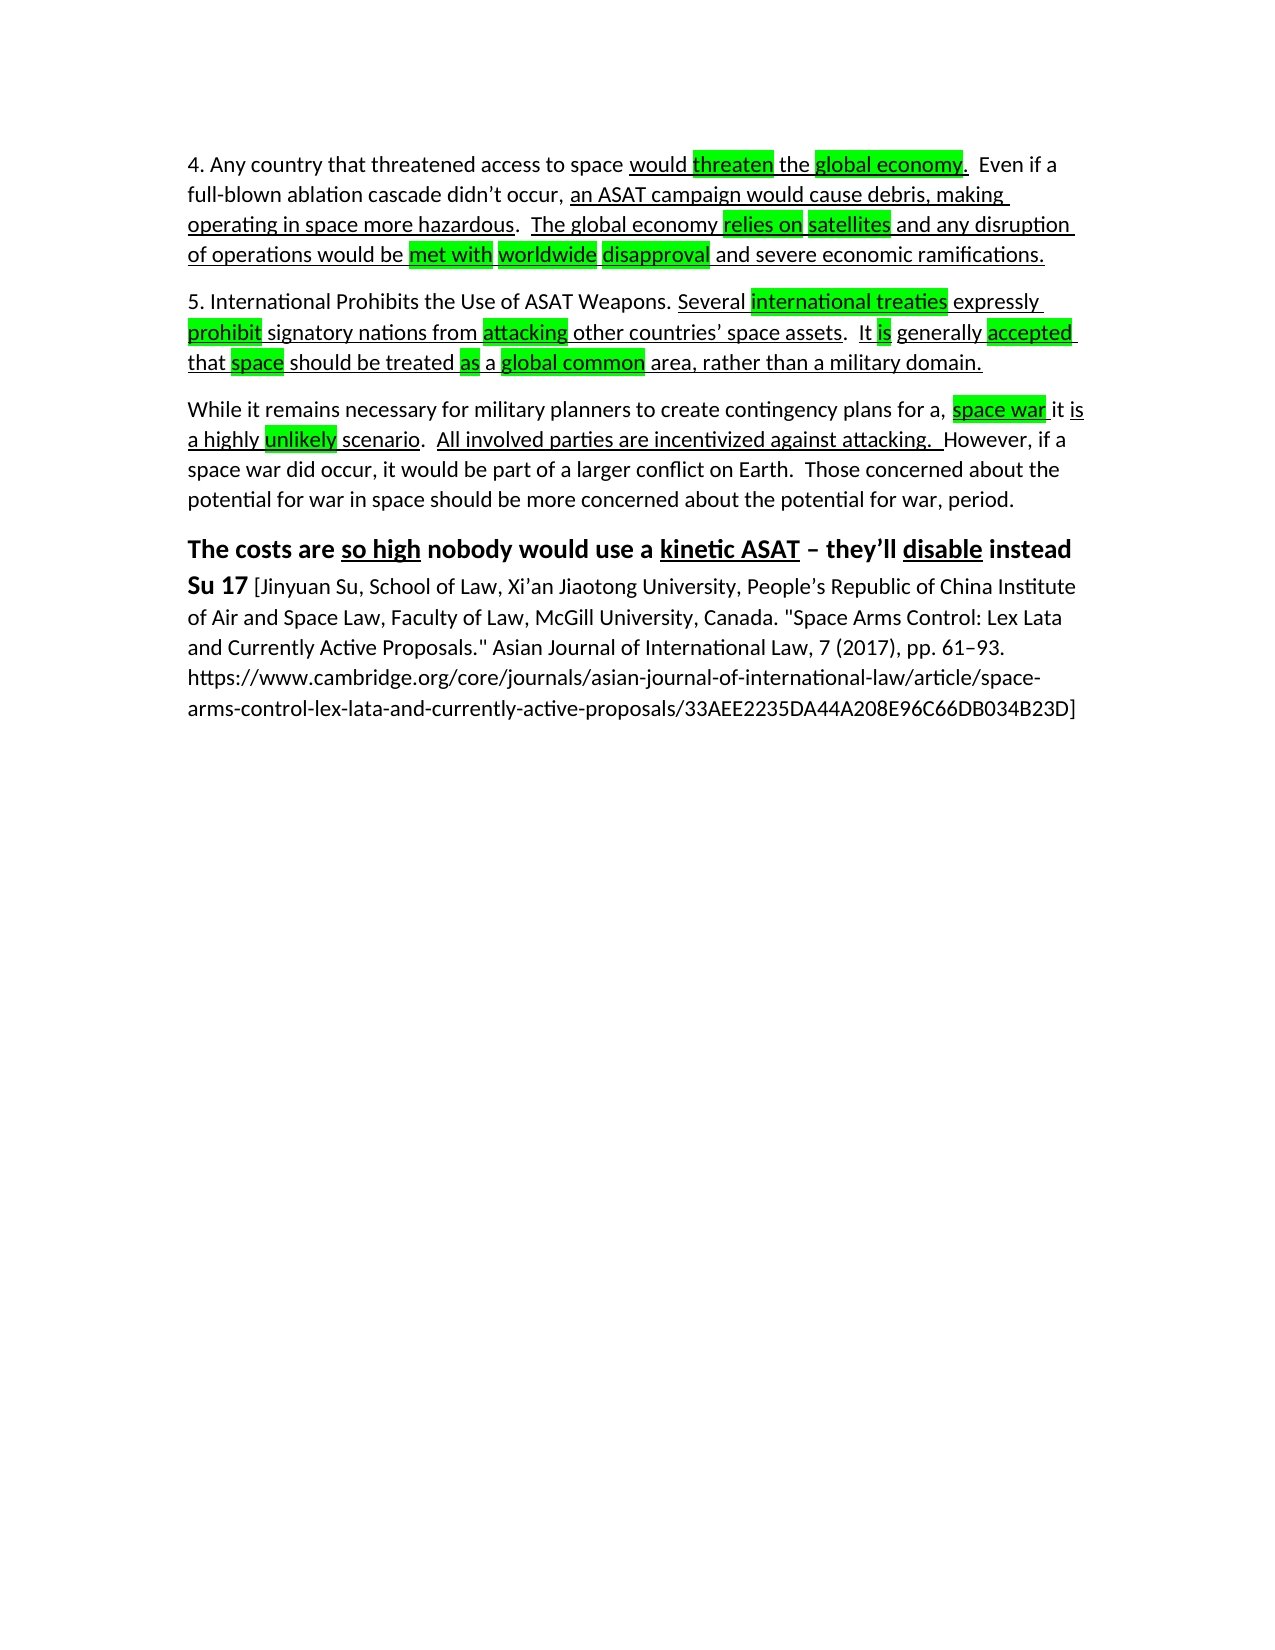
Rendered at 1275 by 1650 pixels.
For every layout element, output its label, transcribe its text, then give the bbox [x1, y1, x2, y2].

text Su 17 [Jinyuan Su, School of Law, Xi’an Jiaotong University, People’s Republic of China Institute of Air and Space Law, Faculty of Law, McGill University, Canada. "Space Arms Control: Lex Lata and Currently Active Proposals." Asian Journal of International Law, 7 (2017), pp. 61–93. https://www.cambridge.org/core/journals/asian-journal-of-international-law/article/space-arms-control-lex-lata-and-currently-active-proposals/33AEE2235DA44A208E96C66DB034B23D] [187, 568, 1087, 722]
text 5. International Prohibits the Use of ASAT Weapons. Several international treaties expressly prohibit signatory nations from attacking other countries’ space assets. It is generally accepted that space should be treated as a global common area, rather than a military domain. [187, 287, 1087, 376]
text While it remains necessary for military planners to create contingency plans for a, space war it is a highly unlikely scenario. All involved parties are incentivized against attacking. However, if a space war did occur, it would be part of a larger conflict on Earth. Those concerned about the potential for war in space should be more concerned about the potential for war, period. [187, 395, 1087, 513]
subtitle The costs are so high nobody would use a kinetic ASAT – they’ll disable instead [187, 532, 1087, 565]
text 4. Any country that threatened access to space would threaten the global economy. Even if a full-blown ablation cascade didn’t occur, an ASAT campaign would cause debris, making operating in space more hazardous. The global economy relies on satellites and any disruption of operations would be met with worldwide disapproval and severe economic ramifications. [187, 150, 1087, 269]
